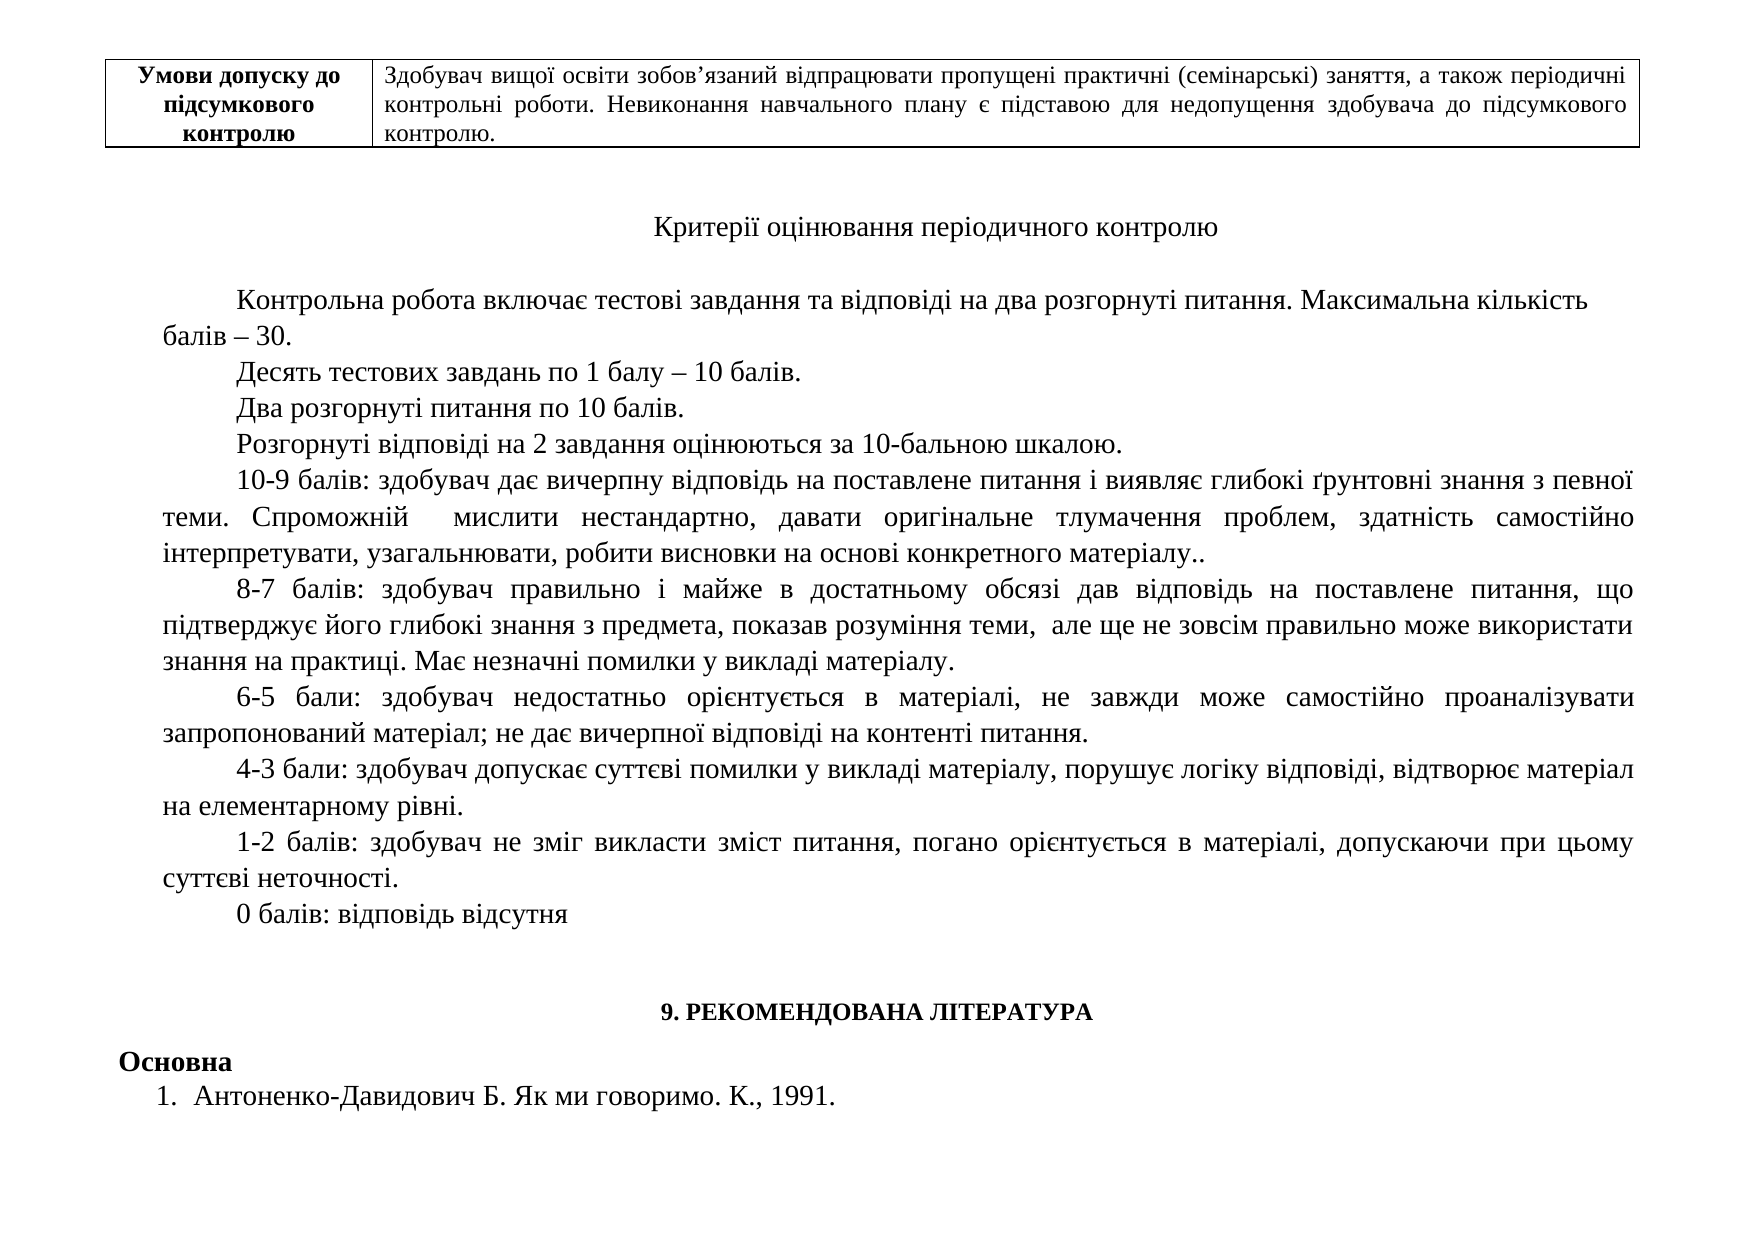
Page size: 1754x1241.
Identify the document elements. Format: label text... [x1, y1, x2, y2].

list Антоненко-Давидович Б. Як ми говоримо. К., 1991. [156, 1078, 1636, 1112]
text 9. Рекомендована література [118, 997, 1636, 1026]
list Розгорнуті відповіді на 2 завдання оцінюються за 10-бальною шкалою. [162, 426, 1636, 460]
list Десять тестових завдань по 1 балу – 10 балів. [162, 354, 1636, 388]
list Два розгорнуті питання по 10 балів. [162, 390, 1636, 424]
text Основна [118, 1044, 1636, 1078]
list 8-7 балів: здобувач правильно і майже в достатньому обсязі дав відповідь на поставлене питання, що підтверджує його глибокі знання з предмета, показав розуміння теми, але ще не зовсім правильно може використати знання на практиці. Має незначні помилки у викладі матеріалу. [162, 571, 1636, 677]
list 10-9 балів: здобувач дає вичерпну відповідь на поставлене питання і виявляє глибокі ґрунтовні знання з певної теми. Спроможній мислити нестандартно, давати оригінальне тлумачення проблем, здатність самостійно інтерпретувати, узагальнювати, робити висновки на основі конкретного матеріалу.. [162, 462, 1636, 568]
table_cell Здобувач вищої освіти зобов’язаний відпрацювати пропущені практичні (семінарські) заняття, а також періодичні контрольні роботи. Невиконання навчального плану є підставою для недопущення здобувача до підсумкового контролю. [373, 60, 1639, 146]
list 4-3 бали: здобувач допускає суттєві помилки у викладі матеріалу, порушує логіку відповіді, відтворює матеріал на елементарному рівні. [162, 752, 1636, 821]
list 0 балів: відповідь відсутня [162, 896, 1636, 930]
list Контрольна робота включає тестові завдання та відповіді на два розгорнуті питання. Максимальна кількість балів – 30. [162, 282, 1636, 351]
table_cell Умови допуску до підсумкового контролю [106, 60, 372, 146]
list 6-5 бали: здобувач недостатньо орієнтується в матеріалі, не завжди може самостійно проаналізувати запропонований матеріал; не дає вичерпної відповіді на контенті питання. [162, 679, 1636, 749]
list Критерії оцінювання періодичного контролю [162, 209, 1636, 243]
list 1-2 балів: здобувач не зміг викласти зміст питання, погано орієнтується в матеріалі, допускаючи при цьому суттєві неточності. [162, 824, 1636, 894]
